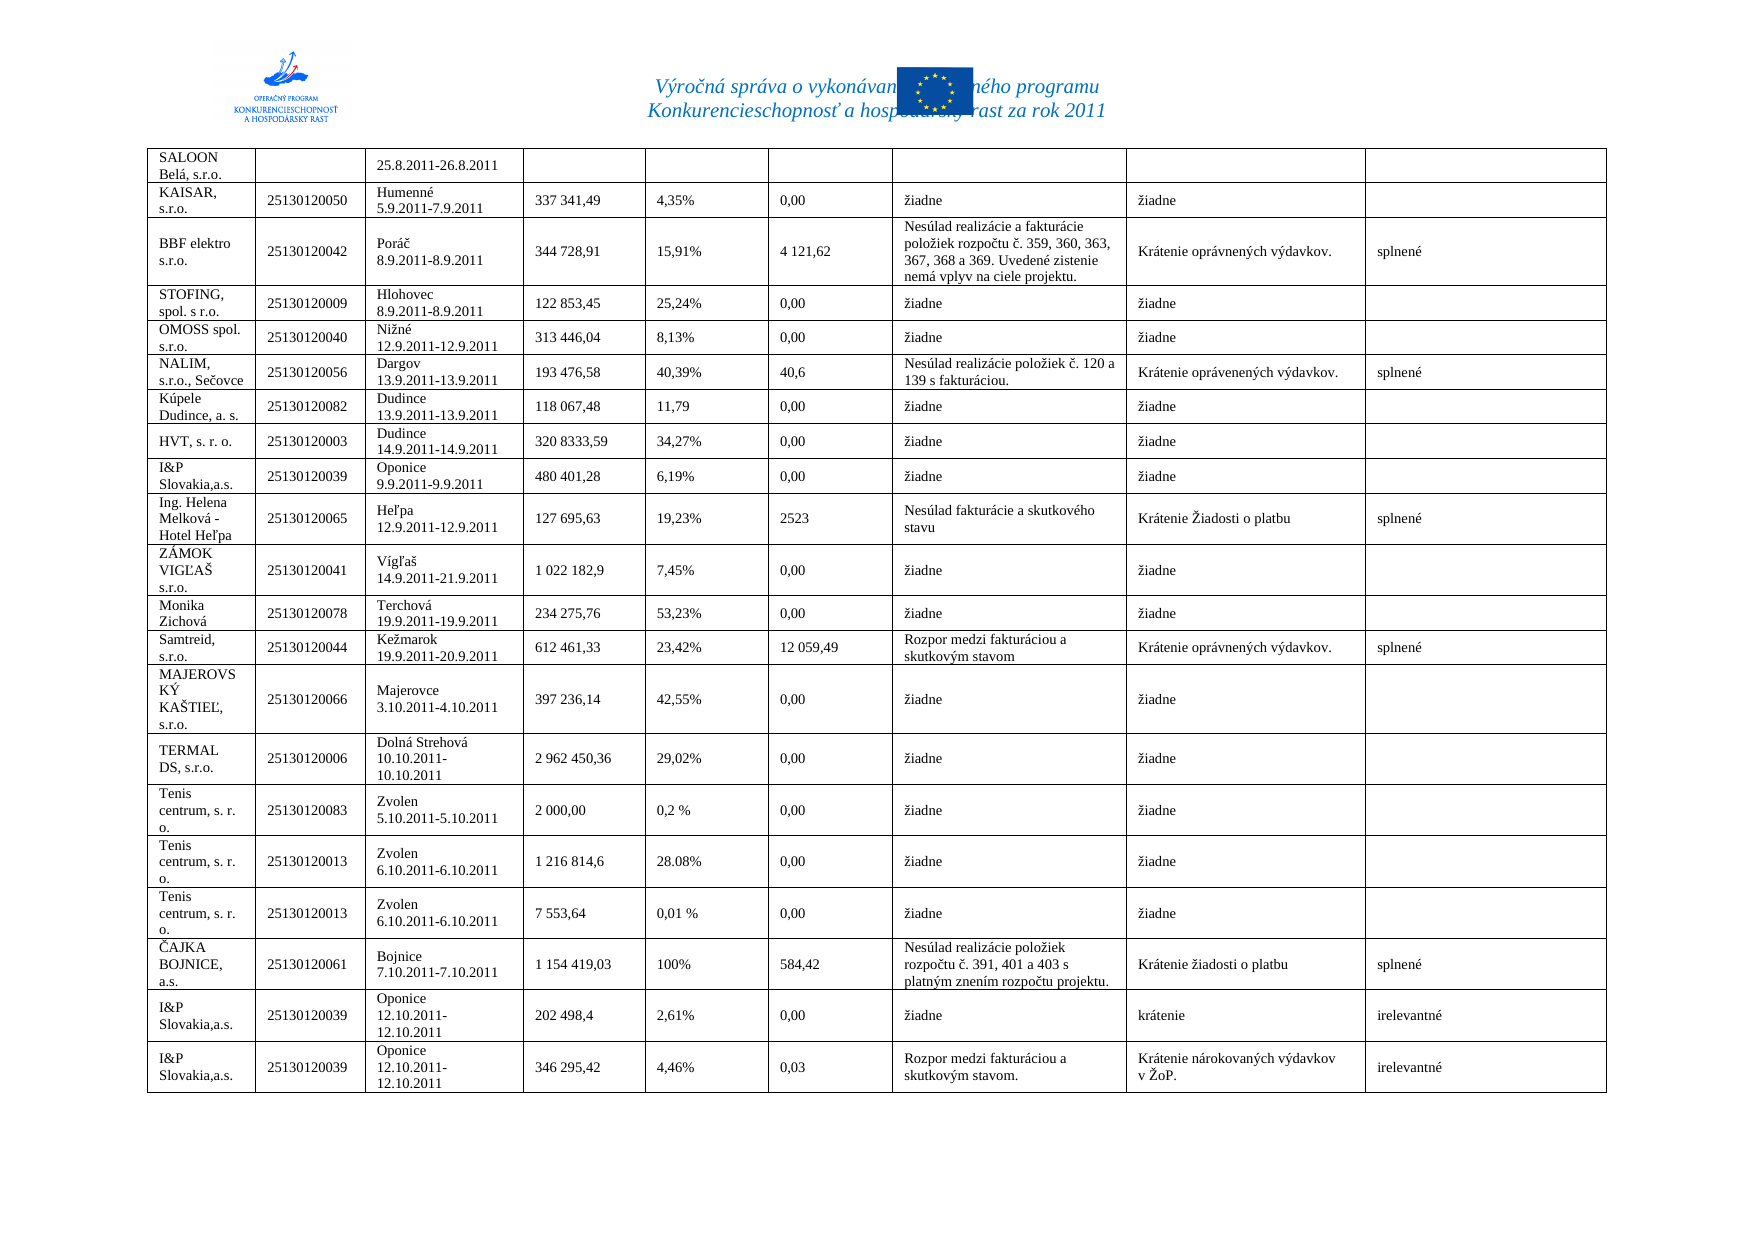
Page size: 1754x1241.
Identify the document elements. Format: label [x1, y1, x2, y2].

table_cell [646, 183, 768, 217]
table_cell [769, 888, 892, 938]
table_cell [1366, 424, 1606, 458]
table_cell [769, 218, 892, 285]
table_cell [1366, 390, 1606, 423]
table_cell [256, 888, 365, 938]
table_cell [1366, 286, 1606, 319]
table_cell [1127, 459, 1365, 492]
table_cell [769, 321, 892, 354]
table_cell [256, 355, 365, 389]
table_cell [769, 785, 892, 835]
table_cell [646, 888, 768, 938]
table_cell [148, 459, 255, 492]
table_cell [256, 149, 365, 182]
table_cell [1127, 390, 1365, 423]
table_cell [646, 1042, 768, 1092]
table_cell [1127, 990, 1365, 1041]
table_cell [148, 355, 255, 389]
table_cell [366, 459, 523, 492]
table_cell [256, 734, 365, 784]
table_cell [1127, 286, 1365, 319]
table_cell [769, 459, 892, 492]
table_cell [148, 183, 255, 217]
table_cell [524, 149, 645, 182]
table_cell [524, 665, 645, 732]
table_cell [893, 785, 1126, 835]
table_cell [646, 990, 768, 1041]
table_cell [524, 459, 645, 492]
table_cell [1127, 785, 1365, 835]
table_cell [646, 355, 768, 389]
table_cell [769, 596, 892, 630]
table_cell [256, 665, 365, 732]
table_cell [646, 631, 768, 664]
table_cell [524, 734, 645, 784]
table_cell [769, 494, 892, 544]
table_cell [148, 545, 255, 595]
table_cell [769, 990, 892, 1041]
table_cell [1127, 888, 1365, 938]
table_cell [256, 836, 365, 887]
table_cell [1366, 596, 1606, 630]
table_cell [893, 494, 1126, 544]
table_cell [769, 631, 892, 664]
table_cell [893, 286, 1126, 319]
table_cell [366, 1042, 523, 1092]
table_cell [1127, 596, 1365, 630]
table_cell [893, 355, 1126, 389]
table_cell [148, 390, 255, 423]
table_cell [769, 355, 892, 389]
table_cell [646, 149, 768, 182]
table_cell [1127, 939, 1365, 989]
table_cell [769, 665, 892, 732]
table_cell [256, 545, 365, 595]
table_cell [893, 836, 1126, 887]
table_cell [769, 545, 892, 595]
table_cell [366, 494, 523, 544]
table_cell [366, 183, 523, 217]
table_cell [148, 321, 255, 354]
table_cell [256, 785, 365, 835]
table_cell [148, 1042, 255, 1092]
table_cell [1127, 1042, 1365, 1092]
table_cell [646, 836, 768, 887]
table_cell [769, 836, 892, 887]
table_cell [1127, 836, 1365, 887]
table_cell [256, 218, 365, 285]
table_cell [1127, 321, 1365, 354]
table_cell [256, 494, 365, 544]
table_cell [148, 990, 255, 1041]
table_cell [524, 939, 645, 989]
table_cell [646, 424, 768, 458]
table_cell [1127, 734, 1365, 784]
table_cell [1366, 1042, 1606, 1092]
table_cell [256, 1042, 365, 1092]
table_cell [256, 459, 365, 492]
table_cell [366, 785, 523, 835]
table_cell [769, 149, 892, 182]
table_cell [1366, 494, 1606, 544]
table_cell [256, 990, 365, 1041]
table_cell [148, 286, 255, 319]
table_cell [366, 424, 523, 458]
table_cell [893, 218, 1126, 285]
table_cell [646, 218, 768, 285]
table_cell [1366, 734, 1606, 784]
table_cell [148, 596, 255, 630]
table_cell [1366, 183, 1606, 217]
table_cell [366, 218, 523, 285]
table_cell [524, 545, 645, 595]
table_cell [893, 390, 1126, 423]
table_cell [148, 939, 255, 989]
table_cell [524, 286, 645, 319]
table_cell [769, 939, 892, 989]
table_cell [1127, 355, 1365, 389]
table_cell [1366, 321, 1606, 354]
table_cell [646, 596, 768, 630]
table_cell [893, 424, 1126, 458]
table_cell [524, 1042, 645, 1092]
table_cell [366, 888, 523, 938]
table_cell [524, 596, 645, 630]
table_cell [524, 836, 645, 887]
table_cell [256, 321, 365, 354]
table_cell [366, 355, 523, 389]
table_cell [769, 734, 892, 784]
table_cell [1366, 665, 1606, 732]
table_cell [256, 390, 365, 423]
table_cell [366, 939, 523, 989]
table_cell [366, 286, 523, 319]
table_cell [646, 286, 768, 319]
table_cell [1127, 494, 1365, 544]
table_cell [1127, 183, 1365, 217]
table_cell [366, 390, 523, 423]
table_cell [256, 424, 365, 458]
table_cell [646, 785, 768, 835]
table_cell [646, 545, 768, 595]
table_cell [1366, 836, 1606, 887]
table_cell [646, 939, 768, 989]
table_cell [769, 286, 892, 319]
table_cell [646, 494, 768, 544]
picture [212, 40, 357, 135]
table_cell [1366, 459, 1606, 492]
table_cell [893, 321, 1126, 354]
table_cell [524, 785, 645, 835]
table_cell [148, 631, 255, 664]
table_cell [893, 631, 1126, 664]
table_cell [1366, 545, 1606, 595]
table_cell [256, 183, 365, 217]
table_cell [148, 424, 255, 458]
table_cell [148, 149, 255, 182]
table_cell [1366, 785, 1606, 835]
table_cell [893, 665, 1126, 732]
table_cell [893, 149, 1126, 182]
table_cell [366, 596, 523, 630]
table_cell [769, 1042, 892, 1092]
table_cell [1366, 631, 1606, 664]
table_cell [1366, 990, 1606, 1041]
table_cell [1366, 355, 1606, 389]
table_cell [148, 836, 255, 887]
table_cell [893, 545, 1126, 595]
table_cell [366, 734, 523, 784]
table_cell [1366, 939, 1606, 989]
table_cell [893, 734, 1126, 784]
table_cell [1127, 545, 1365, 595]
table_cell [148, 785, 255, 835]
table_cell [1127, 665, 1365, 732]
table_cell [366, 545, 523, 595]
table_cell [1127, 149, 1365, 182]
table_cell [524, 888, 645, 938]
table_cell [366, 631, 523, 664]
picture [896, 67, 974, 115]
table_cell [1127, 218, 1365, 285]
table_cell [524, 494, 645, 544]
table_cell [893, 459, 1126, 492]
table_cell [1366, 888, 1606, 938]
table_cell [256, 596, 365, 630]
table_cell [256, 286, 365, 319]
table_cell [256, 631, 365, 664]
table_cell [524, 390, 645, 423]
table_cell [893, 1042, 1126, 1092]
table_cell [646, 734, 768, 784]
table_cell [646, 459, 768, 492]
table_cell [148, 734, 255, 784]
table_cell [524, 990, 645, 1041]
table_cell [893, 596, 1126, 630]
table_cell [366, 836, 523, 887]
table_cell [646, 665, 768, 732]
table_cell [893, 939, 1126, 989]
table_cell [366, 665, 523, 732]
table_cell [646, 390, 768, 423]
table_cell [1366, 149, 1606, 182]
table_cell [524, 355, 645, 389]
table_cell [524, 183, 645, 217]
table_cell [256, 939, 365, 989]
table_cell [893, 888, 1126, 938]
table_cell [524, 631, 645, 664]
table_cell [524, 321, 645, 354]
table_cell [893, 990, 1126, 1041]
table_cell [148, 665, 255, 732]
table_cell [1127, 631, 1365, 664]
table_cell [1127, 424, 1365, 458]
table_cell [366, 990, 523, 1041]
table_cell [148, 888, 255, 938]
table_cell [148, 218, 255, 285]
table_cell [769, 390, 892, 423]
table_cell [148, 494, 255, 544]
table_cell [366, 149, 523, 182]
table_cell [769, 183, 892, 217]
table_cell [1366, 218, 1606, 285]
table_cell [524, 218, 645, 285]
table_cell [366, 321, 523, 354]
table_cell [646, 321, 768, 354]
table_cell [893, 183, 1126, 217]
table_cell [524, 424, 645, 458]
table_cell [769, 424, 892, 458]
